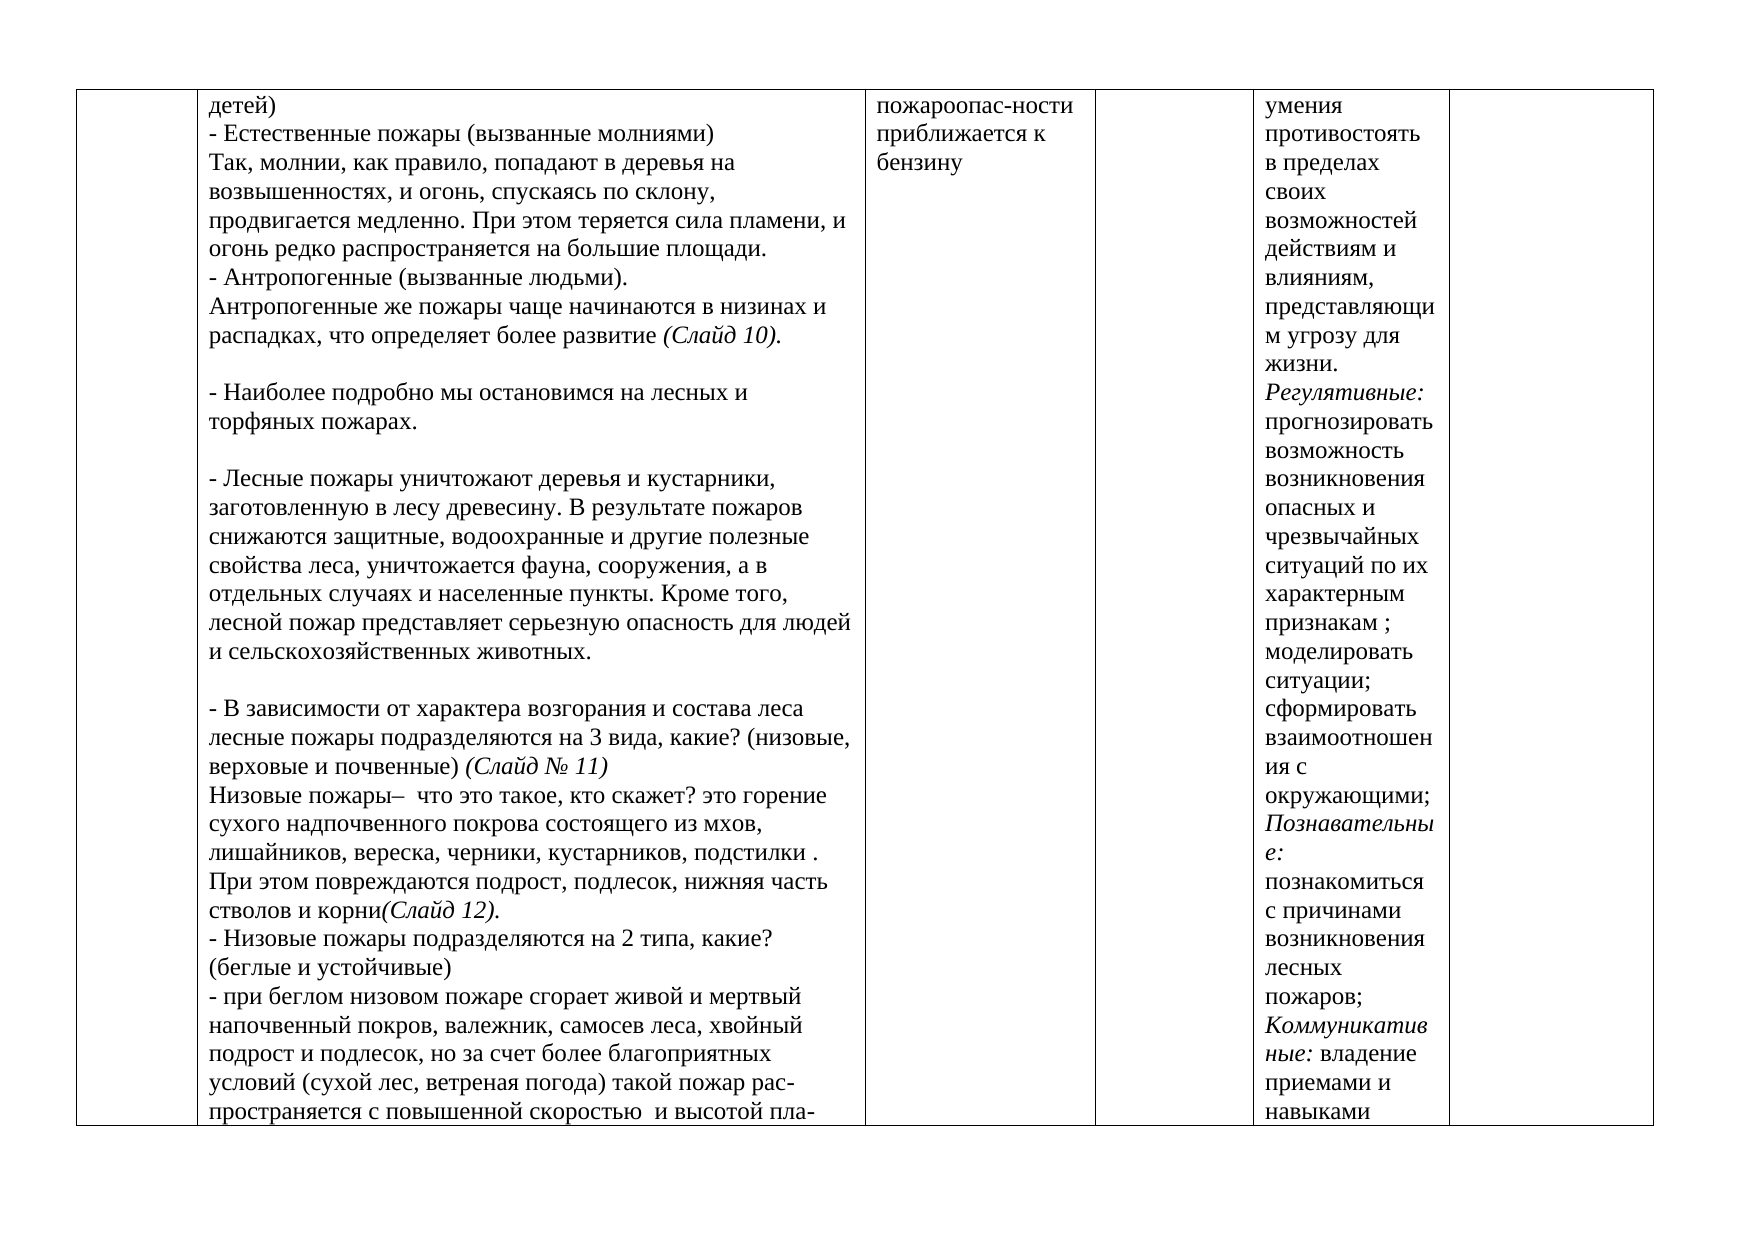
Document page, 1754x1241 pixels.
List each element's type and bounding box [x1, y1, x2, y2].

table_cell [198, 90, 865, 1125]
table_cell [77, 90, 197, 1125]
table_cell [1096, 90, 1253, 1125]
table_cell [866, 90, 1095, 1125]
table_cell [1254, 90, 1449, 1125]
table_cell [1450, 90, 1653, 1125]
